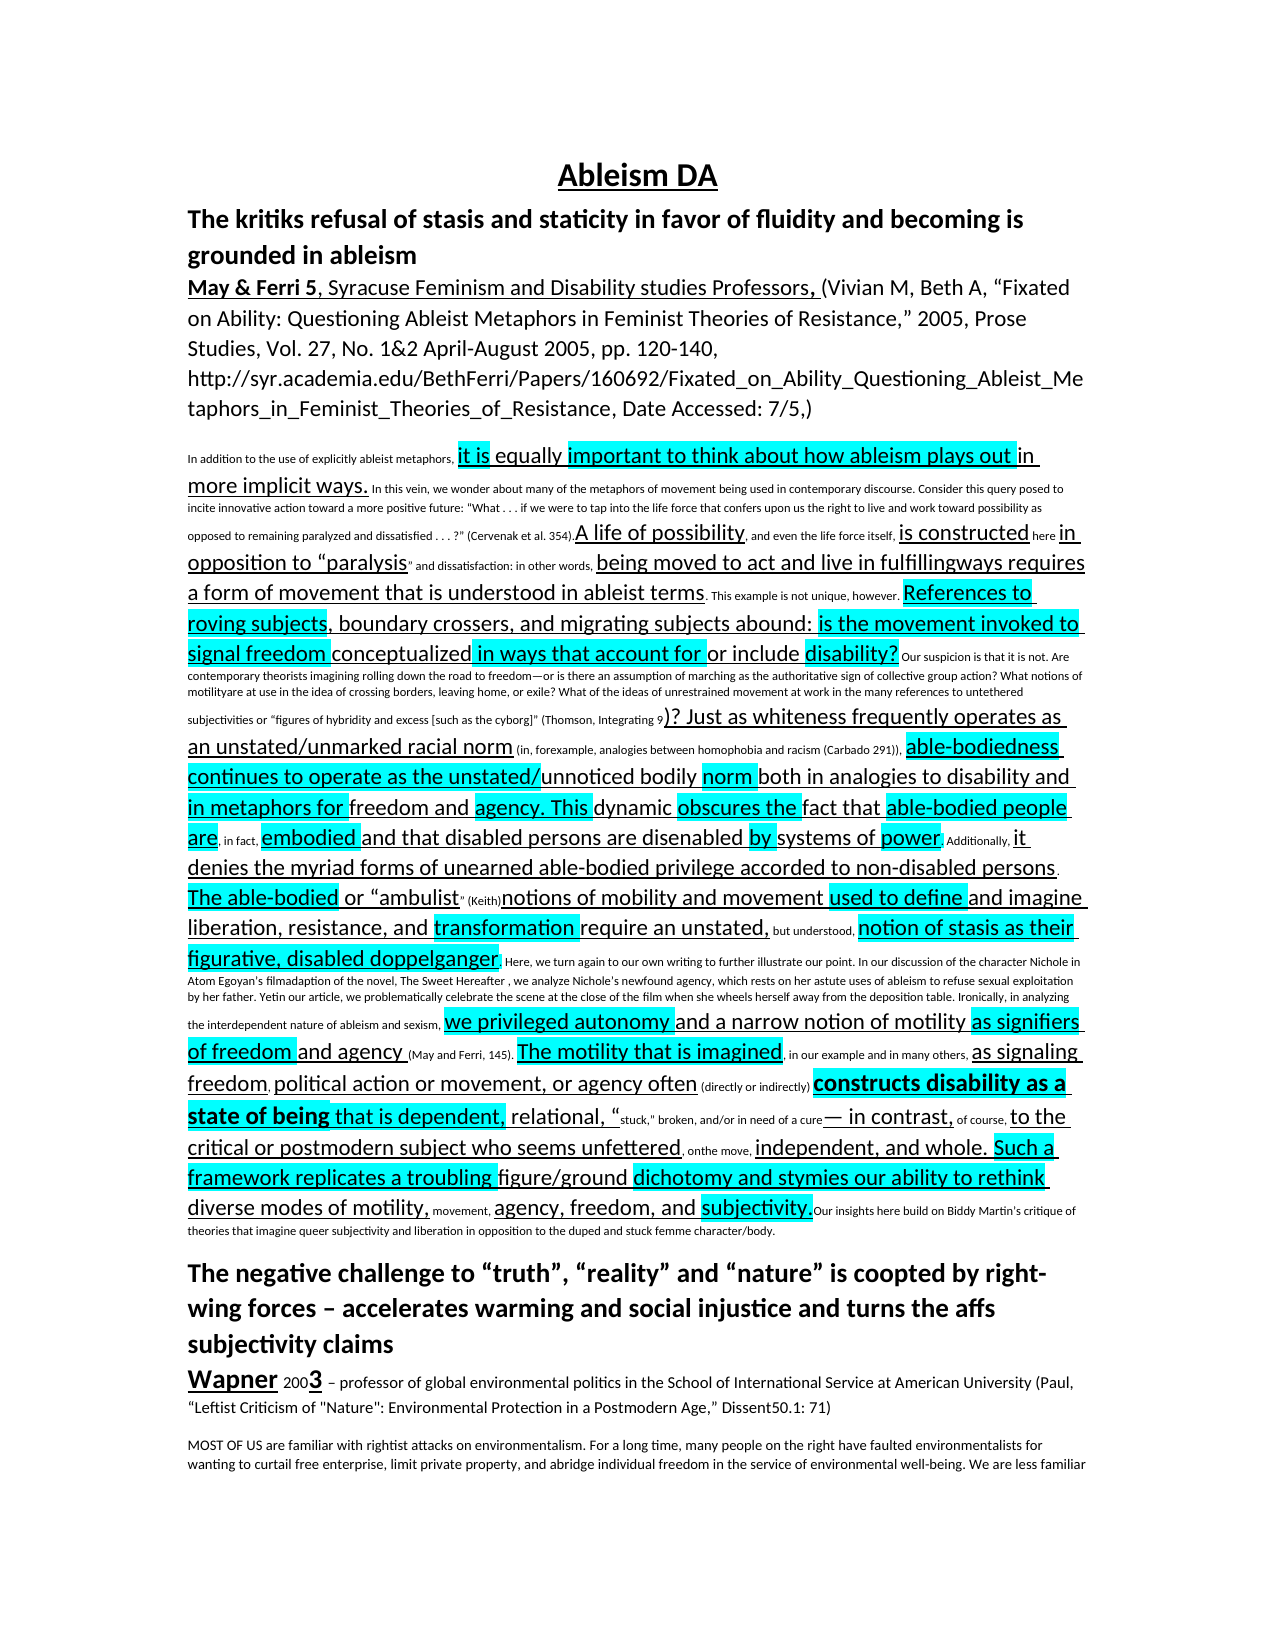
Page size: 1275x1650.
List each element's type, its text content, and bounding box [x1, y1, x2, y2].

subtitle Ableism DA [187, 154, 1087, 195]
subtitle The kritiks refusal of stasis and staticity in favor of fluidity and becoming is grounded in ableism [187, 202, 1087, 271]
subtitle The negative challenge to “truth”, “reality” and “nature” is coopted by right-wing forces – accelerates warming and social injustice and turns the affs subjectivity claims [187, 1256, 1087, 1360]
text In addition to the use of explicitly ableist metaphors, it is equally important to think about how ableism plays out in more implicit ways. In this vein, we wonder about many of the metaphors of movement being used in contemporary discourse. Consider this query posed to incite innovative action toward a more positive future: “What . . . if we were to tap into the life force that confers upon us the right to live and work toward possibility as opposed to remaining paralyzed and dissatisﬁed . . . ?” (Cervenak et al. 354).A life of possibility, and even the life force itself, is constructed here in opposition to “paralysis” and dissatisfaction: in other words, being moved to act and live in fulﬁllingways requires a form of movement that is understood in ableist terms. This example is not unique, however. References to roving subjects, boundary crossers, and migrating subjects abound: is the movement invoked to signal freedom conceptualized in ways that account for or include disability? Our suspicion is that it is not. Are contemporary theorists imagining rolling down the road to freedom—or is there an assumption of marching as the authoritative sign of collective group action? What notions of motilityare at use in the idea of crossing borders, leaving home, or exile? What of the ideas of unrestrained movement at work in the many references to untethered subjectivities or “ﬁgures of hybridity and excess [such as the cyborg]” (Thomson, Integrating 9)? Just as whiteness frequently operates as an unstated/unmarked racial norm (in, forexample, analogies between homophobia and racism (Carbado 291)), able-bodiedness continues to operate as the unstated/unnoticed bodily norm both in analogies to disability and in metaphors for freedom and agency. This dynamic obscures the fact that able-bodied people are, in fact, embodied and that disabled persons are disenabled by systems of power. Additionally, it denies the myriad forms of unearned able-bodied privilege accorded to non-disabled persons. The able-bodied or “ambulist” (Keith)notions of mobility and movement used to deﬁne and imagine liberation, resistance, and transformation require an unstated, but understood, notion of stasis as their ﬁgurative, disabled doppelganger. Here, we turn again to our own writing to further illustrate our point. In our discussion of the character Nichole in Atom Egoyan’s ﬁlmadaption of the novel, The Sweet Hereafter , we analyze Nichole’s newfound agency, which rests on her astute uses of ableism to refuse sexual exploitation by her father. Yetin our article, we problematically celebrate the scene at the close of the ﬁlm when she wheels herself away from the deposition table. Ironically, in analyzing the interdependent nature of ableism and sexism, we privileged autonomy and a narrow notion of motility as signiﬁers of freedom and agency (May and Ferri, 145). The motility that is imagined, in our example and in many others, as signaling freedom, political action or movement, or agency often (directly or indirectly) constructs disability as a state of being that is dependent, relational, “stuck,” broken, and/or in need of a cure— in contrast, of course, to the critical or postmodern subject who seems unfettered, onthe move, independent, and whole. Such a framework replicates a troubling ﬁgure/ground dichotomy and stymies our ability to rethink diverse modes of motility, movement, agency, freedom, and subjectivity.Our insights here build on Biddy Martin’s critique of theories that imagine queer subjectivity and liberation in opposition to the duped and stuck femme character/body. [187, 441, 1087, 1238]
text May & Ferri 5, Syracuse Feminism and Disability studies Professors, (Vivian M, Beth A, “Fixated on Ability: Questioning Ableist Metaphors in Feminist Theories of Resistance,” 2005, Prose Studies, Vol. 27, No. 1&2 April-August 2005, pp. 120-140, http://syr.academia.edu/BethFerri/Papers/160692/Fixated_on_Ability_Questioning_Ableist_Metaphors_in_Feminist_Theories_of_Resistance, Date Accessed: 7/5,) [187, 273, 1087, 422]
text Wapner 2003 – professor of global environmental politics in the School of International Service at American University (Paul, “Leftist Criticism of "Nature": Environmental Protection in a Postmodern Age,” Dissent50.1: 71) [187, 1363, 1087, 1418]
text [187, 1436, 1087, 1473]
